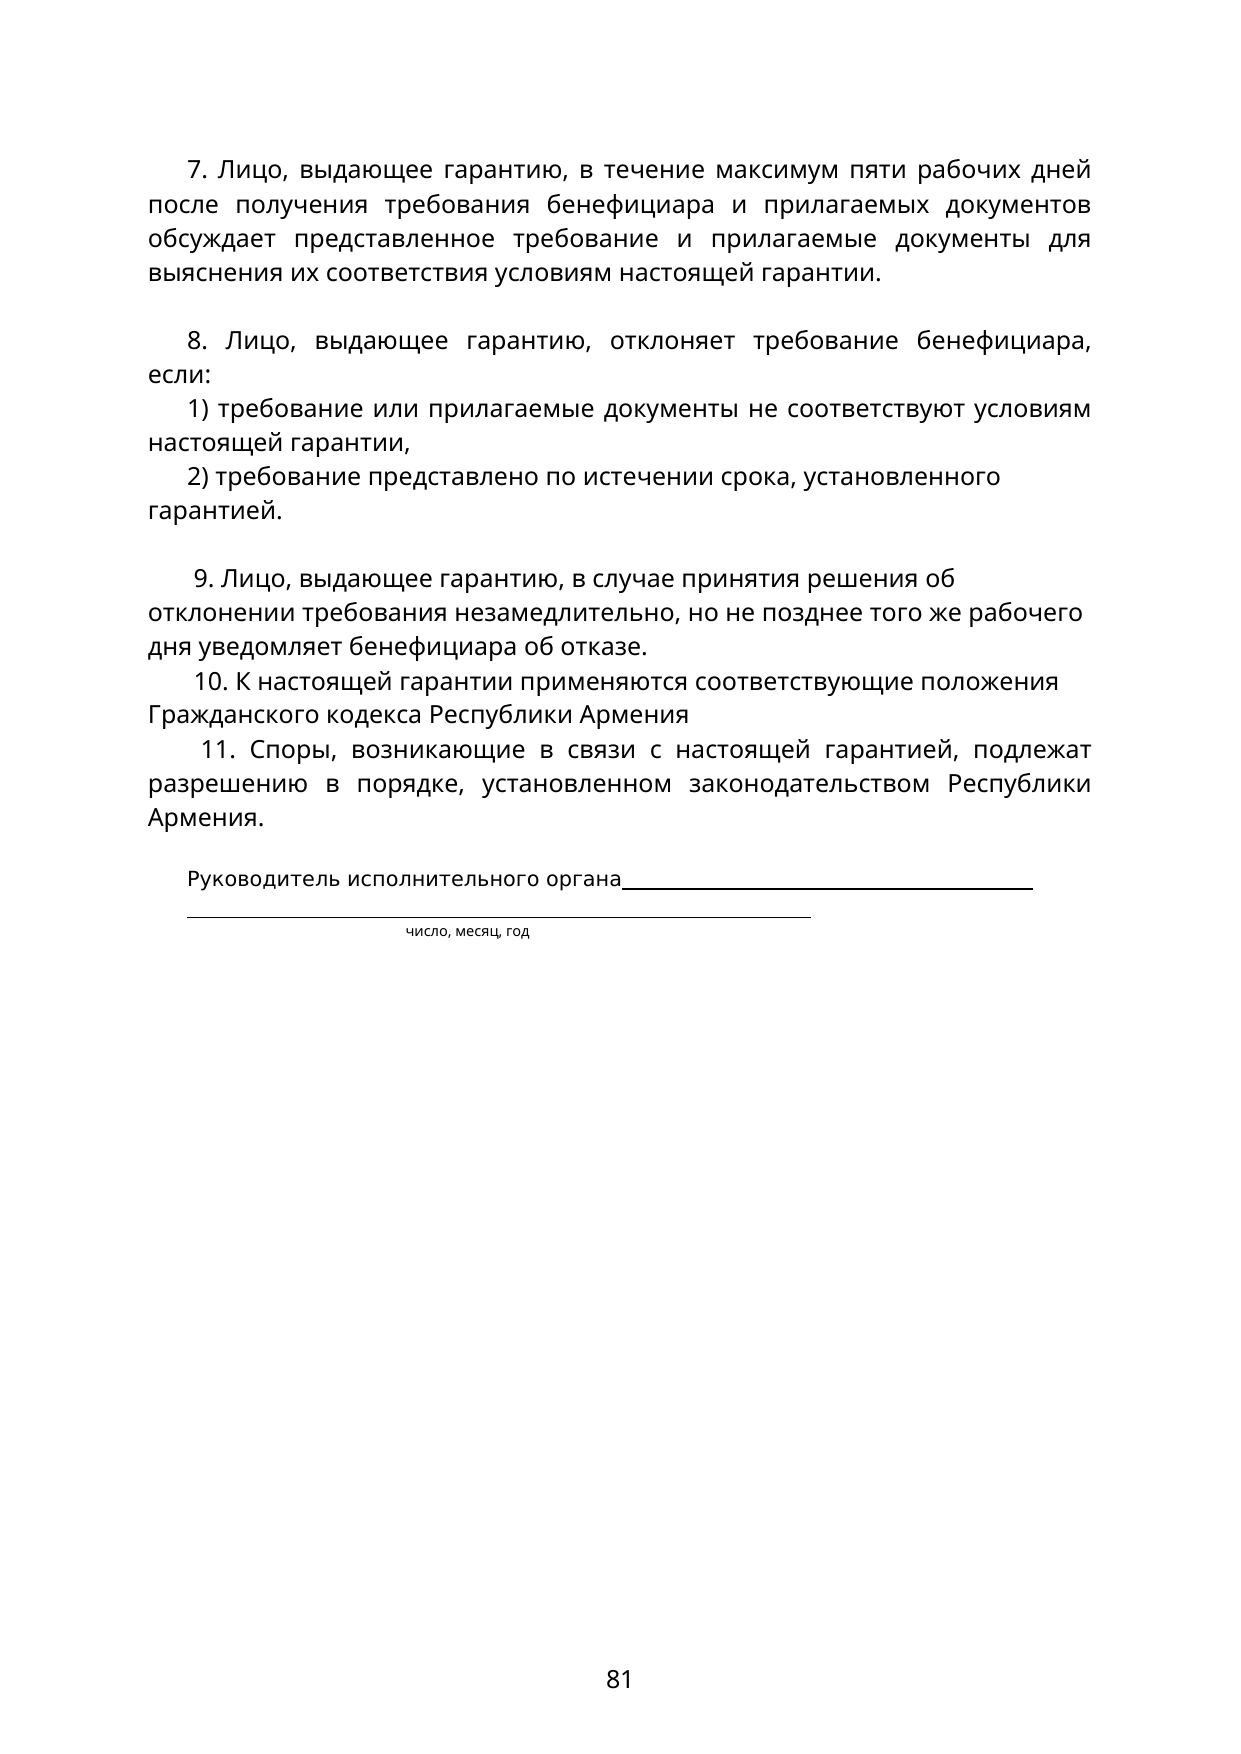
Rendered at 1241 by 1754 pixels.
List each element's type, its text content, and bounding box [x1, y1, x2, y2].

text 1) требование или прилагаемые документы не соответствуют условиям настоящей гарантии, [148, 391, 1092, 459]
text 9. Лицо, выдающее гарантию, в случае принятия решения об отклонении требования незамедлительно, но не позднее того же рабочего дня уведомляет бенефициара об отказе. [148, 561, 1092, 663]
text 11. Споры, возникающие в связи с настоящей гарантией, подлежат разрешению в порядке, установленном законодательством Республики Армения. [148, 731, 1092, 833]
text 8. Лицо, выдающее гарантию, отклоняет требование бенефициара, если: [148, 322, 1092, 391]
text 2) требование представлено по истечении срока, установленного гарантией. [148, 459, 1092, 527]
text число, месяц, год [148, 921, 1092, 954]
text 10. К настоящей гарантии применяются соответствующие положения Гражданского кодекса Республики Армения [148, 663, 1092, 731]
text Руководитель исполнительного органа [148, 867, 1092, 892]
text 7. Лицо, выдающее гарантию, в течение максимум пяти рабочих дней после получения требования бенефициара и прилагаемых документов обсуждает представленное требование и прилагаемые документы для выяснения их соответствия условиям настоящей гарантии. [148, 152, 1092, 288]
